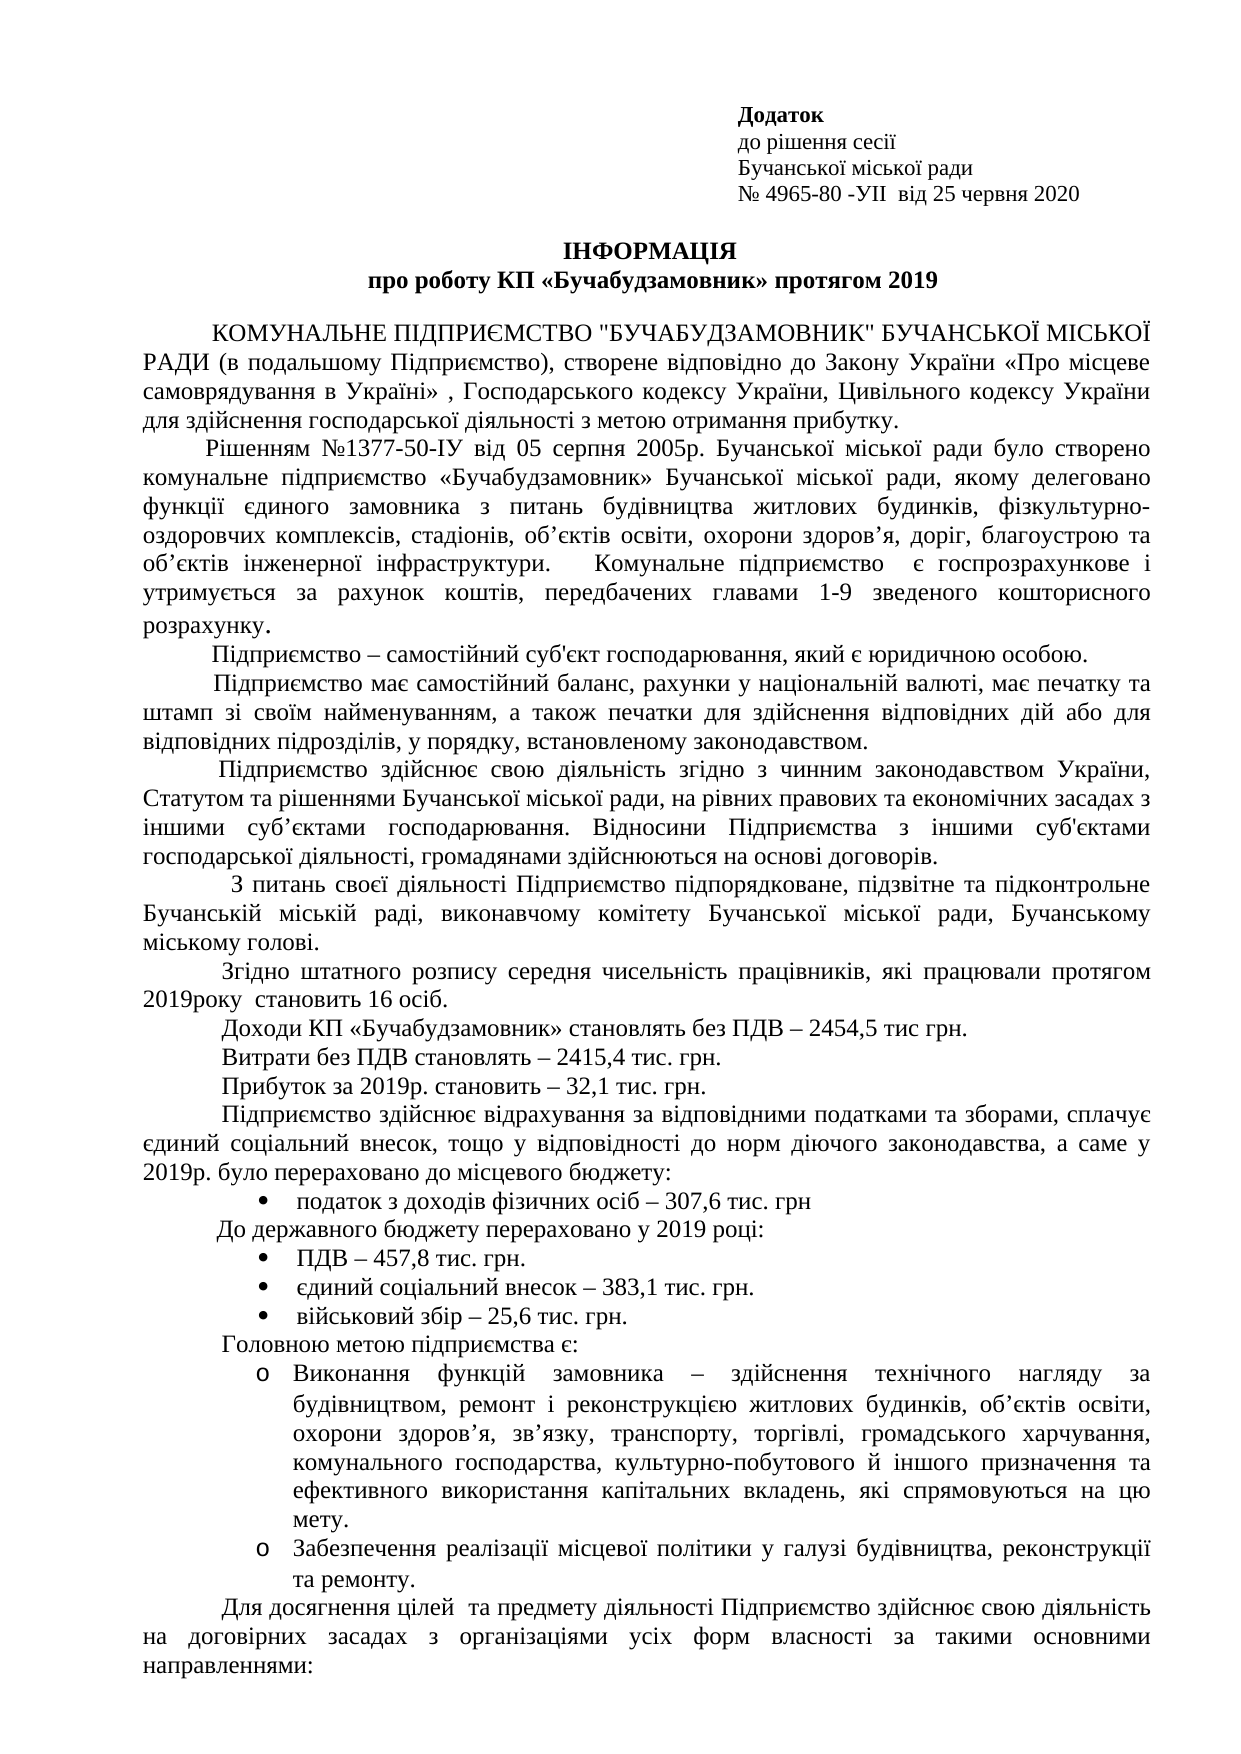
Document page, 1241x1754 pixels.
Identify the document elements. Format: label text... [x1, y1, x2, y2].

text Підприємство – самостійний суб'єкт господарювання, який є юридичною особою. [143, 639, 1152, 668]
list Забезпечення реалізації місцевої політики у галузі будівництва, реконструкції та ремонту. [255, 1533, 1152, 1592]
list ПДВ – 457,8 тис. грн. [259, 1243, 1152, 1272]
text КОМУНАЛЬНЕ ПІДПРИЄМСТВО "БУЧАБУДЗАМОВНИК" БУЧАНСЬКОЇ МІСЬКОЇ РАДИ (в подальшому Підприємство), створене відповідно до Закону України «Про місцеве самоврядування в Україні» , Господарського кодексу України, Цивільного кодексу України для здійснення господарської діяльності з метою отримання прибутку. [143, 318, 1152, 433]
text Рішенням №1377-50-ІУ від 05 серпня 2005р. Бучанської міської ради було створено комунальне підприємство «Бучабудзамовник» Бучанської міської ради, якому делеговано функції єдиного замовника з питань будівництва житлових будинків, фізкультурно-оздоровчих комплексів, стадіонів, об’єктів освіти, охорони здоров’я, доріг, благоустрою та об’єктів інженерної інфраструктури. Комунальне підприємство є госпрозрахункове і утримується за рахунок коштів, передбачених главами 1-9 зведеного кошторисного розрахунку. [143, 433, 1152, 639]
text до рішення сесії [148, 128, 1152, 154]
list Виконання функцій замовника – здійснення технічного нагляду за будівництвом, ремонт і реконструкцією житлових будинків, об’єктів освіти, охорони здоров’я, зв’язку, транспорту, торгівлі, громадського харчування, комунального господарства, культурно-побутового й іншого призначення та ефективного використання капітальних вкладень, які спрямовуються на цю мету. [255, 1358, 1152, 1533]
text Підприємство має самостійний баланс, рахунки у національній валюті, має печатку та штамп зі своїм найменуванням, а також печатки для здійснення відповідних дій або для відповідних підрозділів, у порядку, встановленому законодавством. [143, 668, 1152, 754]
text До державного бюджету перераховано у 2019 році: [148, 1214, 1152, 1243]
text Згідно штатного розпису середня чисельність працівників, які працювали протягом 2019року становить 16 осіб. [143, 956, 1152, 1013]
text Додаток [664, 101, 1152, 128]
text ІНФОРМАЦІЯ про роботу КП «Бучабудзамовник» протягом 2019 [148, 236, 1152, 293]
text Витрати без ПДВ становлять – 2415,4 тис. грн. [143, 1042, 1152, 1071]
text Прибуток за 2019р. становить – 32,1 тис. грн. [143, 1071, 1152, 1099]
text Доходи КП «Бучабудзамовник» становлять без ПДВ – 2454,5 тис грн. [143, 1013, 1152, 1042]
text № 4965-80 -УІІ від 25 червня 2020 [148, 180, 1152, 207]
text Підприємство здійснює свою діяльність згідно з чинним законодавством України, Статутом та рішеннями Бучанської міської ради, на рівних правових та економічних засадах з іншими суб’єктами господарювання. Відносини Підприємства з іншими суб'єктами господарської діяльності, громадянами здійснюються на основі договорів. [143, 754, 1152, 869]
text Для досягнення цілей та предмету діяльності Підприємство здійснює свою діяльність на договірних засадах з організаціями усіх форм власності за такими основними направленнями: [143, 1592, 1152, 1679]
text Підприємство здійснює відрахування за відповідними податками та зборами, сплачує єдиний соціальний внесок, тощо у відповідності до норм діючого законодавства, а саме у 2019р. було перераховано до місцевого бюджету: [143, 1099, 1152, 1186]
list податок з доходів фізичних осіб – 307,6 тис. грн [259, 1186, 1152, 1214]
text Головною метою підприємства є: [148, 1329, 1152, 1358]
list військовий збір – 25,6 тис. грн. [259, 1301, 1152, 1329]
text З питань своєї діяльності Підприємство підпорядковане, підзвітне та підконтрольне Бучанській міській раді, виконавчому комітету Бучанської міської ради, Бучанському міському голові. [143, 869, 1152, 956]
list єдиний соціальний внесок – 383,1 тис. грн. [259, 1272, 1152, 1301]
text Бучанської міської ради [148, 154, 1152, 180]
